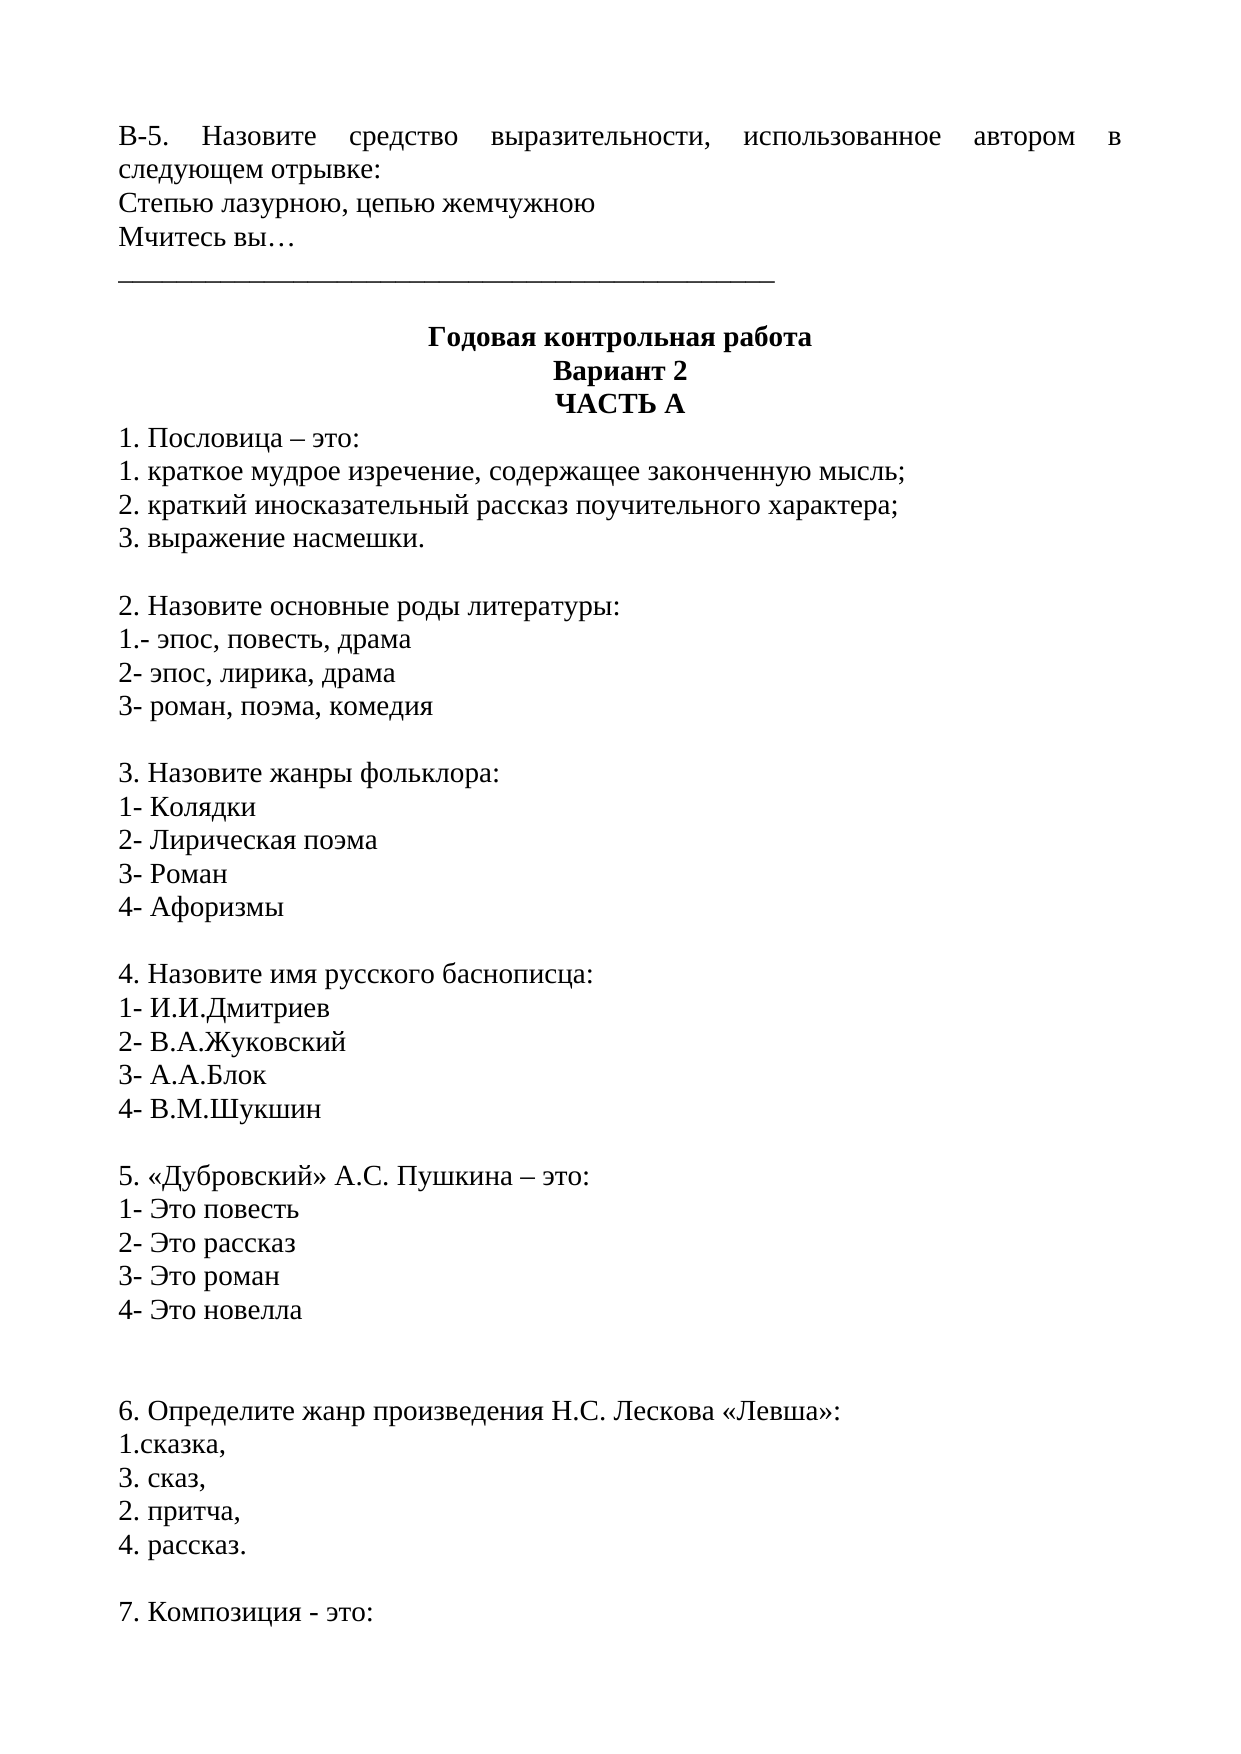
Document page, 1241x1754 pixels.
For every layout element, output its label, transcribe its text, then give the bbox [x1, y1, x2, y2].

text 4. рассказ. [118, 1527, 1122, 1560]
text 2. притча, [118, 1493, 1122, 1527]
text 1.- эпос, повесть, драма [118, 621, 1122, 655]
text 3- роман, поэма, комедия [118, 688, 1122, 722]
text Годовая контрольная работа [118, 319, 1122, 353]
text Вариант 2 [118, 353, 1122, 386]
text 3. Назовите жанры фольклора: [118, 755, 1122, 789]
text 5. «Дубровский» А.С. Пушкина – это: [118, 1158, 1122, 1191]
text ЧАСТЬ А [118, 386, 1122, 420]
text 3- Это роман [118, 1258, 1122, 1292]
text 2- эпос, лирика, драма [118, 655, 1122, 688]
text 4- Это новелла [118, 1292, 1122, 1326]
text 6. Определите жанр произведения Н.С. Лескова «Левша»: [118, 1393, 1122, 1426]
text 2- Это рассказ [118, 1225, 1122, 1258]
text 2- Лирическая поэма [118, 822, 1122, 856]
text 2. Назовите основные роды литературы: [118, 588, 1122, 621]
text 1. краткое мудрое изречение, содержащее законченную мысль; [118, 453, 1122, 487]
text 4. Назовите имя русского баснописца: [118, 957, 1122, 990]
text 3- А.А.Блок [118, 1057, 1122, 1091]
text 2- В.А.Жуковский [118, 1024, 1122, 1057]
text 1- И.И.Дмитриев [118, 990, 1122, 1024]
text 7. Композиция - это: [118, 1594, 1122, 1627]
text _____________________________________________ [118, 252, 1122, 286]
text Степью лазурною, цепью жемчужною [118, 185, 1122, 219]
text Мчитесь вы… [118, 219, 1122, 252]
text 1- Это повесть [118, 1191, 1122, 1225]
text 3. сказ, [118, 1460, 1122, 1493]
text 2. краткий иносказательный рассказ поучительного характера; [118, 487, 1122, 521]
text В-5. Назовите средство выразительности, использованное автором в следующем отрывке: [118, 118, 1122, 185]
text 3. выражение насмешки. [118, 521, 1122, 554]
text 4- В.М.Шукшин [118, 1091, 1122, 1124]
text 1. Пословица – это: [118, 420, 1122, 453]
text 4- Афоризмы [118, 889, 1122, 923]
text 3- Роман [118, 856, 1122, 889]
text 1.сказка, [118, 1426, 1122, 1460]
text 1- Колядки [118, 789, 1122, 822]
